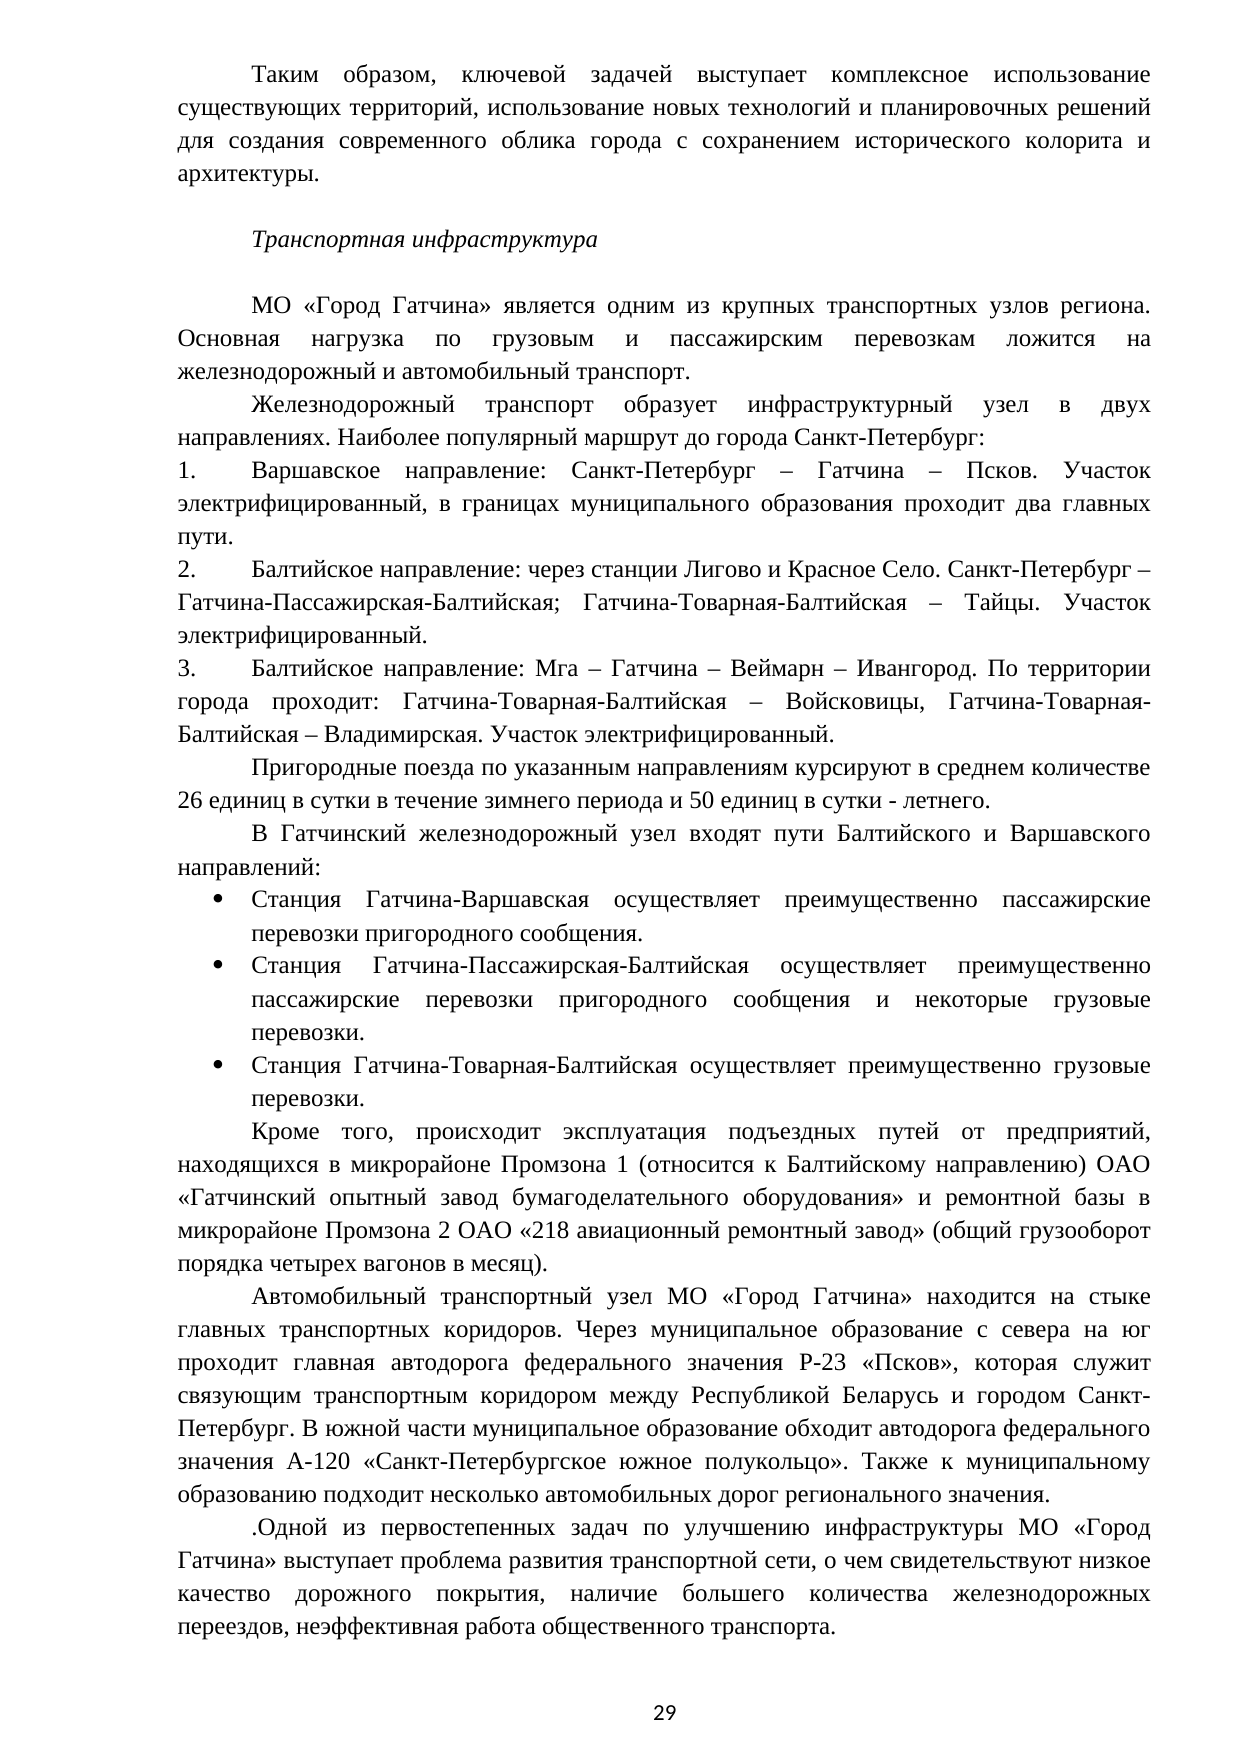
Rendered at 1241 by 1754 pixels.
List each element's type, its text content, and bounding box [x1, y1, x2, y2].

text Автомобильный транспортный узел МО «Город Гатчина» находится на стыке главных транспортных коридоров. Через муниципальное образование с севера на юг проходит главная автодорога федерального значения Р-23 «Псков», которая служит связующим транспортным коридором между Республикой Беларусь и городом Санкт-Петербург. В южной части муниципальное образование обходит автодорога федерального значения А-120 «Санкт-Петербургское южное полукольцо». Также к муниципальному образованию подходит несколько автомобильных дорог регионального значения. [177, 1281, 1152, 1508]
text Пригородные поезда по указанным направлениям курсируют в среднем количестве 26 единиц в сутки в течение зимнего периода и 50 единиц в сутки - летнего. [177, 752, 1152, 814]
text Транспортная инфраструктура [177, 224, 1152, 253]
list Станция Гатчина-Товарная-Балтийская осуществляет преимущественно грузовые перевозки. [213, 1050, 1152, 1111]
list Балтийское направление: Мга – Гатчина – Веймарн – Ивангород. По территории города проходит: Гатчина-Товарная-Балтийская – Войсковицы, Гатчина-Товарная-Балтийская – Владимирская. Участок электрифицированный. [177, 653, 1152, 748]
list Балтийское направление: через станции Лигово и Красное Село. Санкт-Петербург – Гатчина-Пассажирская-Балтийская; Гатчина-Товарная-Балтийская – Тайцы. Участок электрифицированный. [177, 554, 1152, 649]
list Станция Гатчина-Варшавская осуществляет преимущественно пассажирские перевозки пригородного сообщения. [213, 884, 1152, 946]
text Таким образом, ключевой задачей выступает комплексное использование существующих территорий, использование новых технологий и планировочных решений для создания современного облика города с сохранением исторического колорита и архитектуры. [177, 59, 1152, 187]
list Варшавское направление: Санкт-Петербург – Гатчина – Псков. Участок электрифицированный, в границах муниципального образования проходит два главных пути. [177, 455, 1152, 550]
list Станция Гатчина-Пассажирская-Балтийская осуществляет преимущественно пассажирские перевозки пригородного сообщения и некоторые грузовые перевозки. [213, 951, 1152, 1045]
text .Одной из первостепенных задач по улучшению инфраструктуры МО «Город Гатчина» выступает проблема развития транспортной сети, о чем свидетельствуют низкое качество дорожного покрытия, наличие большего количества железнодорожных переездов, неэффективная работа общественного транспорта. [177, 1512, 1152, 1640]
text Кроме того, происходит эксплуатация подъездных путей от предприятий, находящихся в микрорайоне Промзона 1 (относится к Балтийскому направлению) ОАО «Гатчинский опытный завод бумагоделательного оборудования» и ремонтной базы в микрорайоне Промзона 2 ОАО «218 авиационный ремонтный завод» (общий грузооборот порядка четырех вагонов в месяц). [177, 1116, 1152, 1277]
text В Гатчинский железнодорожный узел входят пути Балтийского и Варшавского направлений: [177, 818, 1152, 880]
text Железнодорожный транспорт образует инфраструктурный узел в двух направлениях. Наиболее популярный маршрут до города Санкт-Петербург: [177, 389, 1152, 451]
text МО «Город Гатчина» является одним из крупных транспортных узлов региона. Основная нагрузка по грузовым и пассажирским перевозкам ложится на железнодорожный и автомобильный транспорт. [177, 290, 1152, 385]
